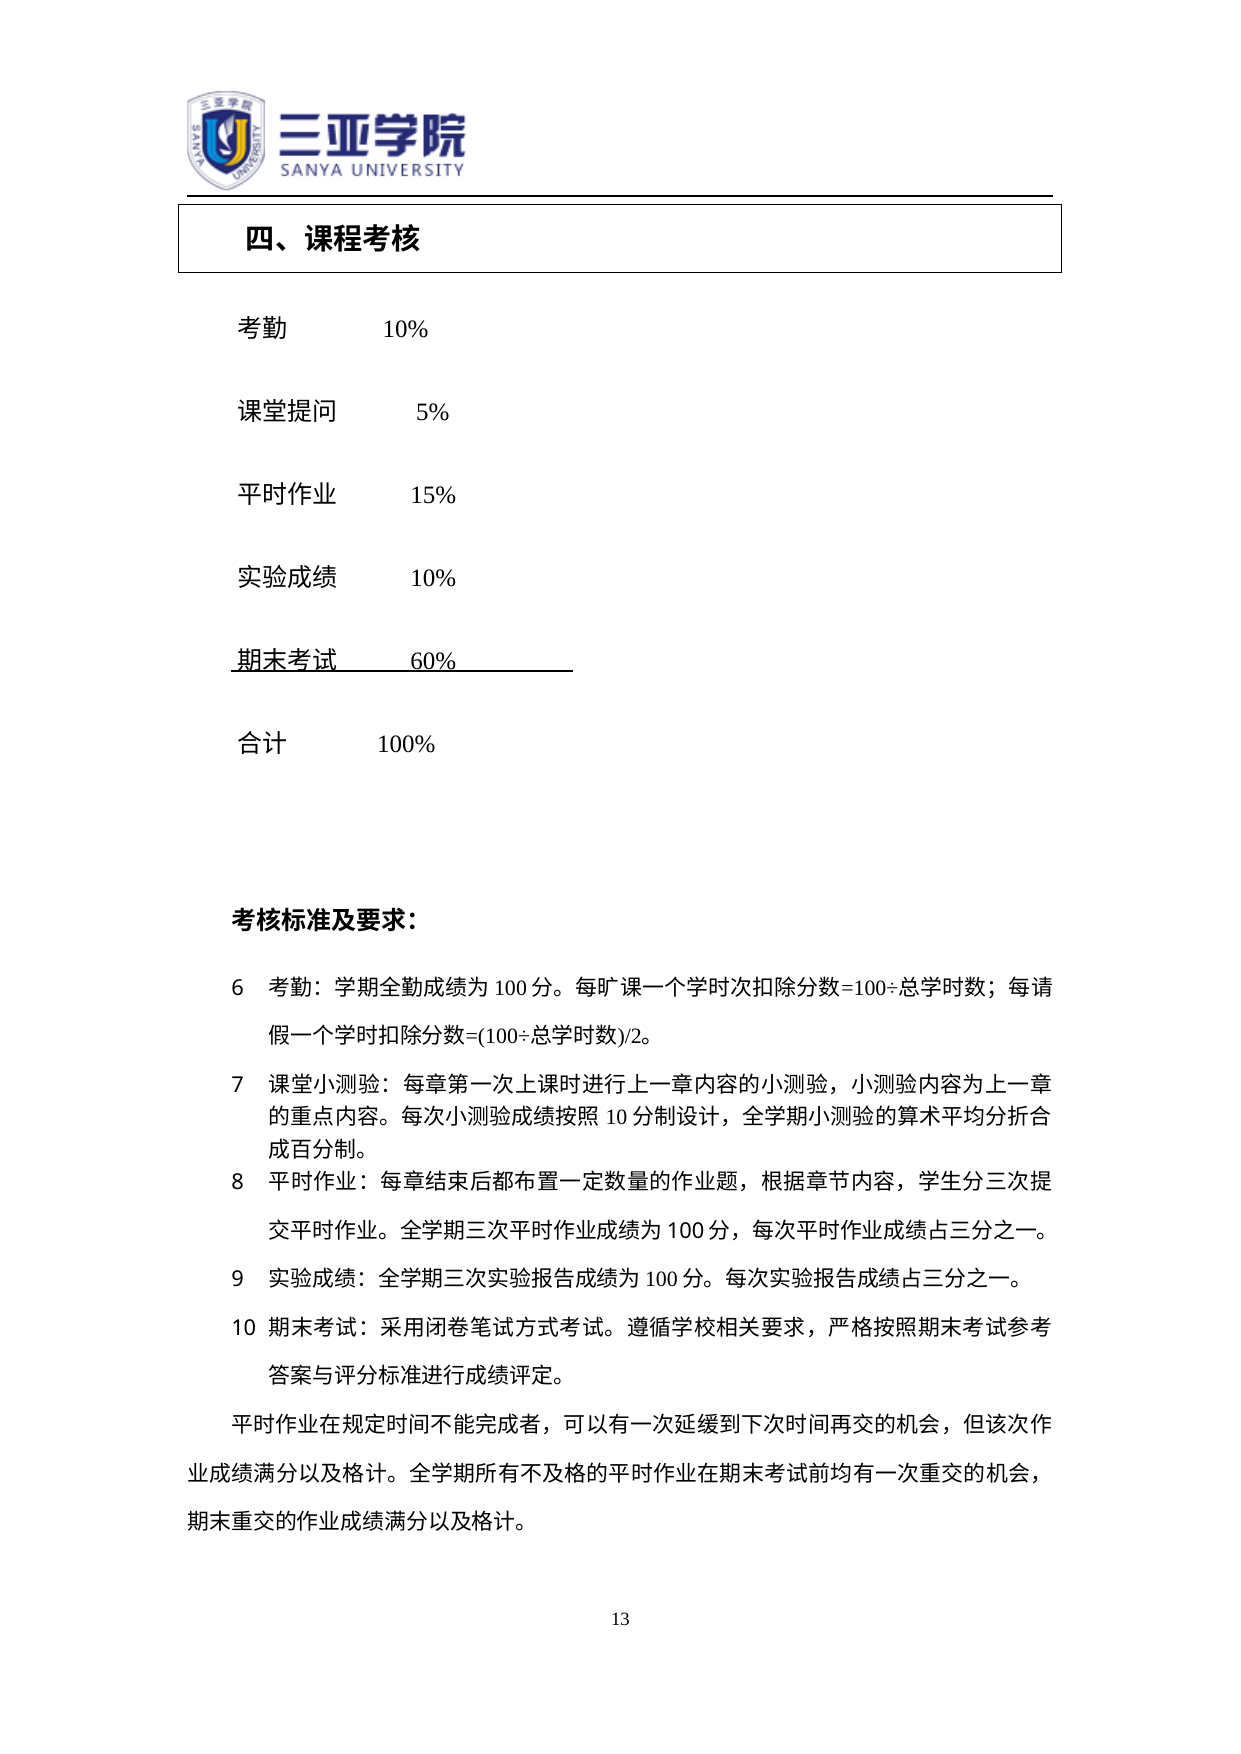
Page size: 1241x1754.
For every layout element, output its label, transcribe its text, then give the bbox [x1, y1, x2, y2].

list 课堂小测验：每章第一次上课时进行上一章内容的小测验，小测验内容为上一章的重点内容。每次小测验成绩按照10分制设计，全学期小测验的算术平均分折合成百分制。 [231, 1066, 1053, 1164]
text 平时作业在规定时间不能完成者，可以有一次延缓到下次时间再交的机会，但该次作业成绩满分以及格计。全学期所有不及格的平时作业在期末考试前均有一次重交的机会，期末重交的作业成绩满分以及格计。 [187, 1406, 1053, 1536]
list 实验成绩：全学期三次实验报告成绩为100分。每次实验报告成绩占三分之一。 [231, 1261, 1053, 1293]
list 平时作业：每章结束后都布置一定数量的作业题，根据章节内容，学生分三次提交平时作业。全学期三次平时作业成绩为100分，每次平时作业成绩占三分之一。 [231, 1164, 1053, 1245]
text 四、课程考核 [179, 205, 1061, 272]
picture [187, 88, 484, 194]
text 考核标准及要求： [231, 886, 1053, 951]
list 考勤：学期全勤成绩为100分。每旷课一个学时次扣除分数=100÷总学时数；每请假一个学时扣除分数=(100÷总学时数)/2。 [231, 969, 1053, 1051]
text 考勤 10% [187, 294, 1053, 359]
text 期末考试 60% [187, 626, 1053, 691]
text 平时作业 15% [187, 460, 1053, 525]
text 合计 100% [187, 709, 1053, 774]
list 期末考试：采用闭卷笔试方式考试。遵循学校相关要求，严格按照期末考试参考答案与评分标准进行成绩评定。 [231, 1309, 1053, 1391]
text 课堂提问 5% [187, 377, 1053, 442]
text 实验成绩 10% [187, 543, 1053, 608]
